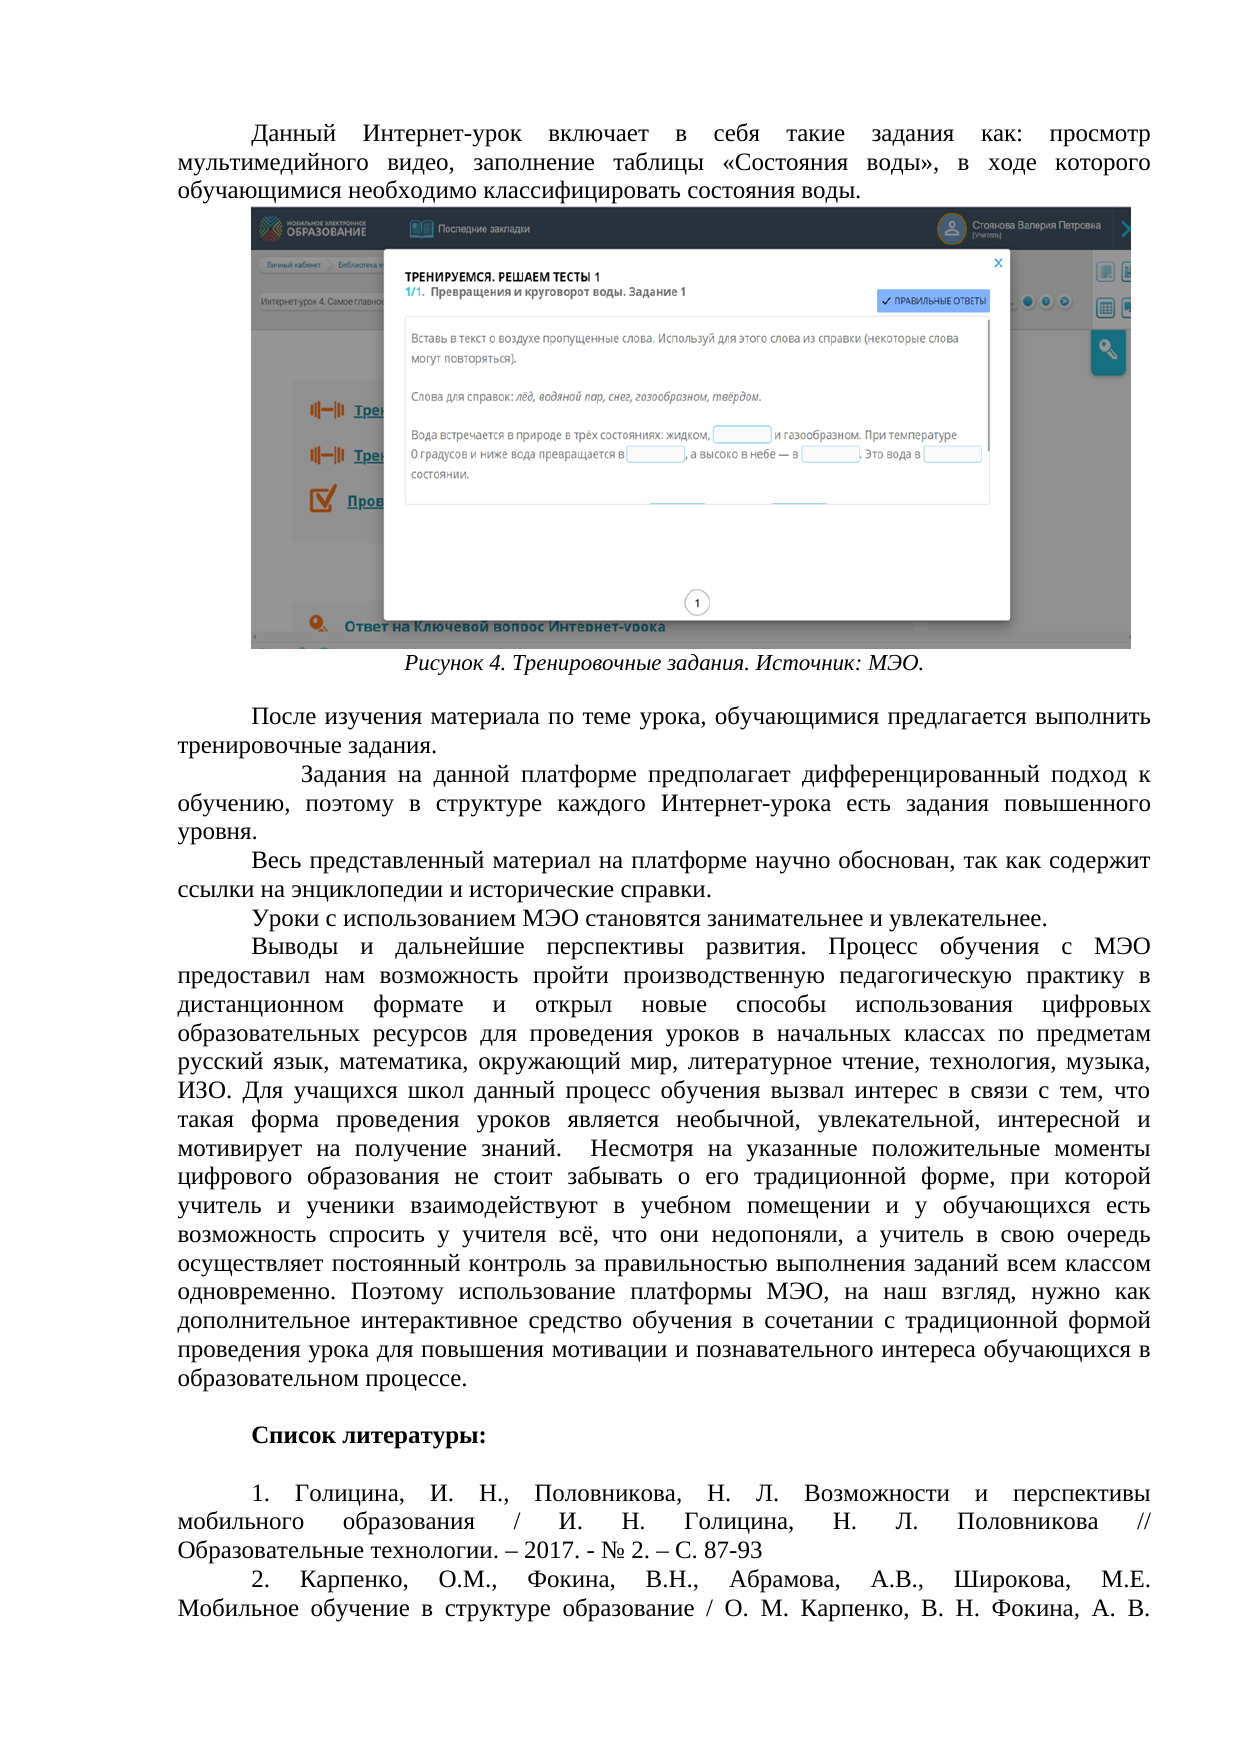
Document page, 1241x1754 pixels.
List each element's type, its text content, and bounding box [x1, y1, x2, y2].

text Уроки с использованием МЭО становятся занимательнее и увлекательнее. [177, 903, 1152, 931]
text После изучения материала по теме урока, обучающимися предлагается выполнить тренировочные задания. [177, 701, 1152, 759]
picture [251, 204, 1131, 649]
text Выводы и дальнейшие перспективы развития. Процесс обучения с МЭО предоставил нам возможность пройти производственную педагогическую практику в дистанционном формате и открыл новые способы использования цифровых образовательных ресурсов для проведения уроков в начальных классах по предметам русский язык, математика, окружающий мир, литературное чтение, технология, музыка, ИЗО. Для учащихся школ данный процесс обучения вызвал интерес в связи с тем, что такая форма проведения уроков является необычной, увлекательной, интересной и мотивирует на получение знаний. Несмотря на указанные положительные моменты цифрового образования не стоит забывать о его традиционной форме, при которой учитель и ученики взаимодействуют в учебном помещении и у обучающихся есть возможность спросить у учителя всё, что они недопоняли, а учитель в свою очередь осуществляет постоянный контроль за правильностью выполнения заданий всем классом одновременно. Поэтому использование платформы МЭО, на наш взгляд, нужно как дополнительное интерактивное средство обучения в сочетании с традиционной формой проведения урока для повышения мотивации и познавательного интереса обучающихся в образовательном процессе. [177, 931, 1152, 1391]
text Данный Интернет-урок включает в себя такие задания как: просмотр мультимедийного видео, заполнение таблицы «Состояния воды», в ходе которого обучающимися необходимо классифицировать состояния воды. [177, 118, 1152, 204]
text 1. Голицина, И. Н., Половникова, Н. Л. Возможности и перспективы мобильного образования / И. Н. Голицина, Н. Л. Половникова // Образовательные технологии. – 2017. - № 2. – С. 87-93 [177, 1478, 1152, 1564]
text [177, 1564, 1152, 1621]
text Задания на данной платформе предполагает дифференцированный подход к обучению, поэтому в структуре каждого Интернет-урока есть задания повышенного уровня. [177, 759, 1152, 845]
text Список литературы: [177, 1420, 1152, 1449]
text Весь представленный материал на платформе научно обоснован, так как содержит ссылки на энциклопедии и исторические справки. [177, 845, 1152, 903]
text Рисунок 4. Тренировочные задания. Источник: МЭО. [177, 649, 1152, 675]
